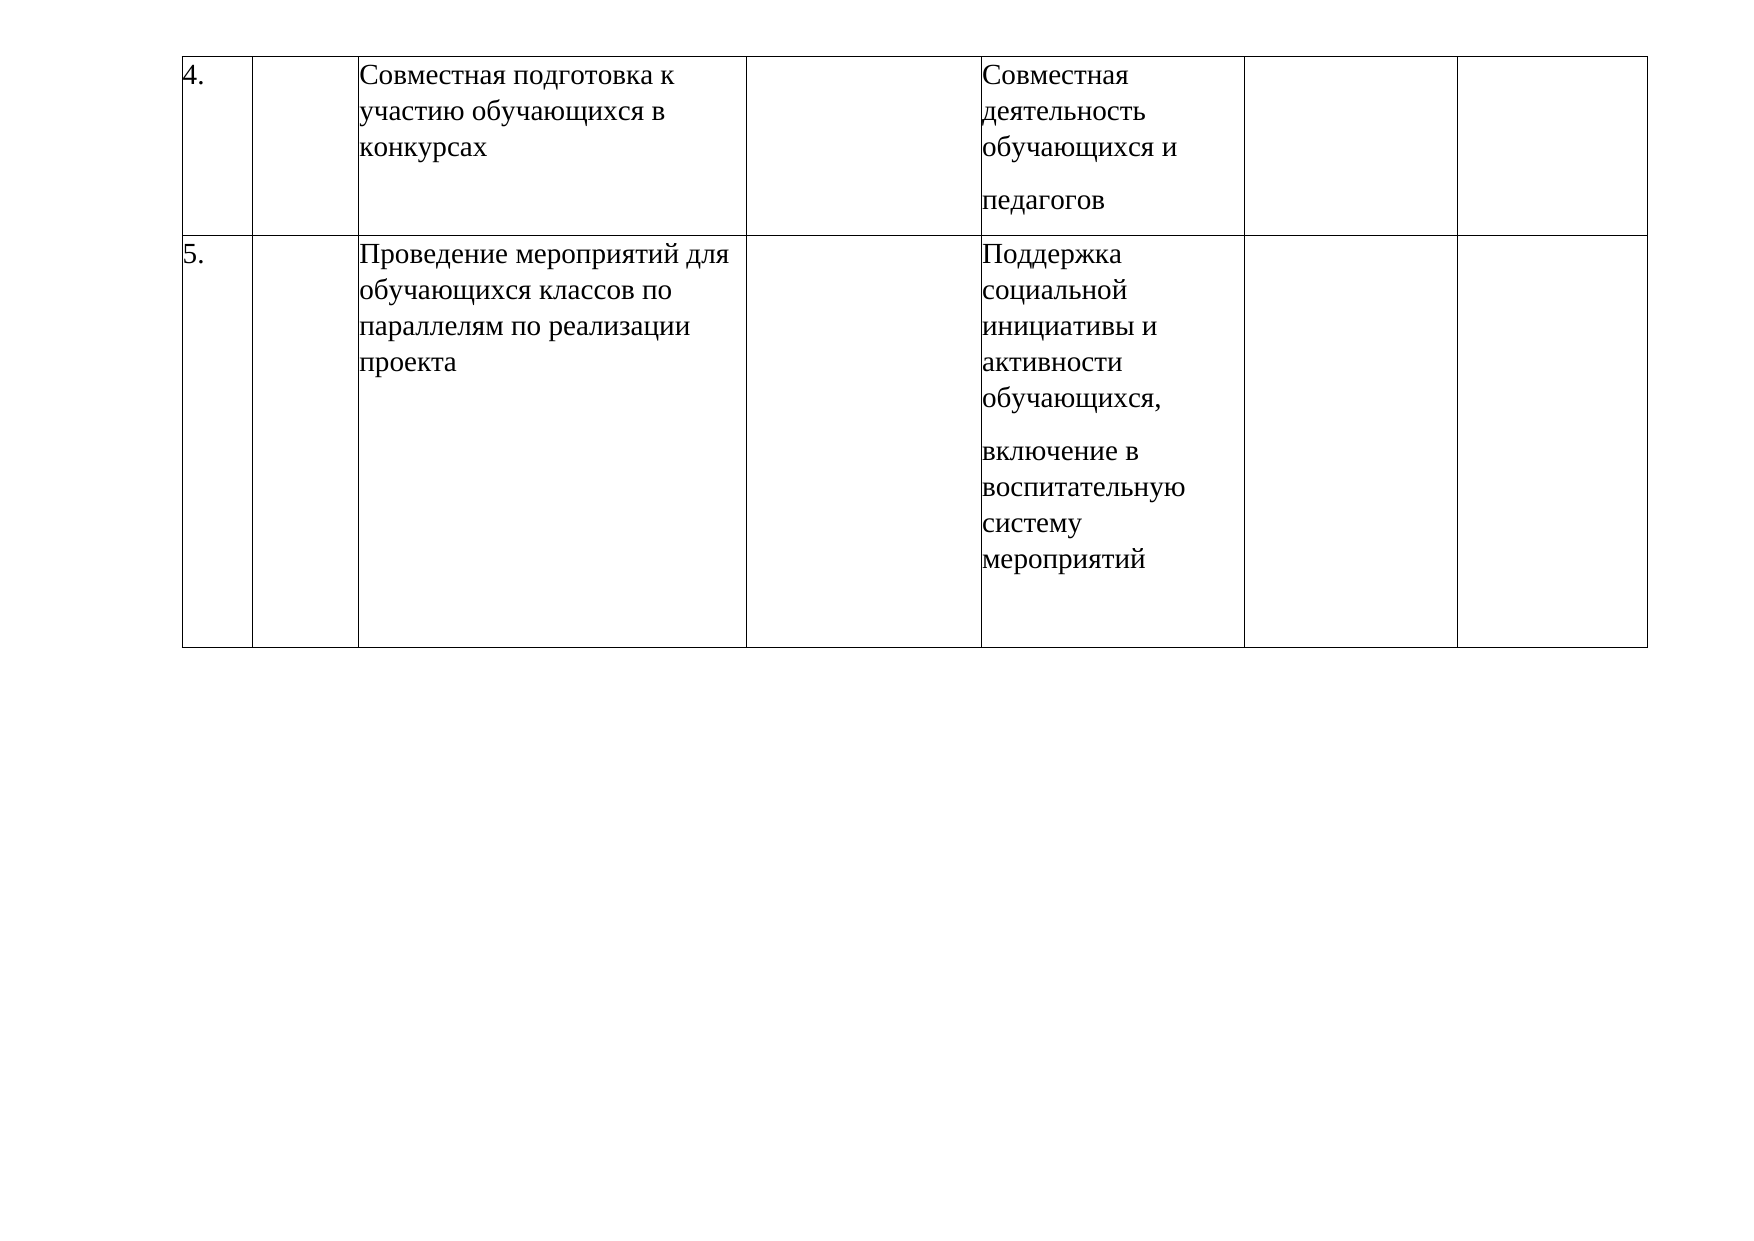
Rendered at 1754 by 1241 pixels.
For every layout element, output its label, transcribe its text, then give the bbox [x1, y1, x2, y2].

table_cell Совместная подготовка к участию обучающихся в конкурсах [359, 57, 746, 235]
table_cell Проведение мероприятий для обучающихся классов по параллелям по реализации проекта [359, 236, 746, 647]
table_cell [253, 236, 358, 647]
table_cell [1458, 236, 1647, 647]
table_cell [747, 57, 981, 235]
table_cell [747, 236, 981, 647]
table_cell Поддержка социальной инициативы и активности обучающихся, включение в воспитательную систему мероприятий [982, 236, 1244, 647]
table_cell [253, 57, 358, 235]
table_cell [1245, 236, 1457, 647]
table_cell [982, 57, 1244, 235]
table_cell 5. [183, 236, 252, 647]
table_cell [1458, 57, 1647, 235]
table_cell [1245, 57, 1457, 235]
table_cell 4. [183, 57, 252, 235]
